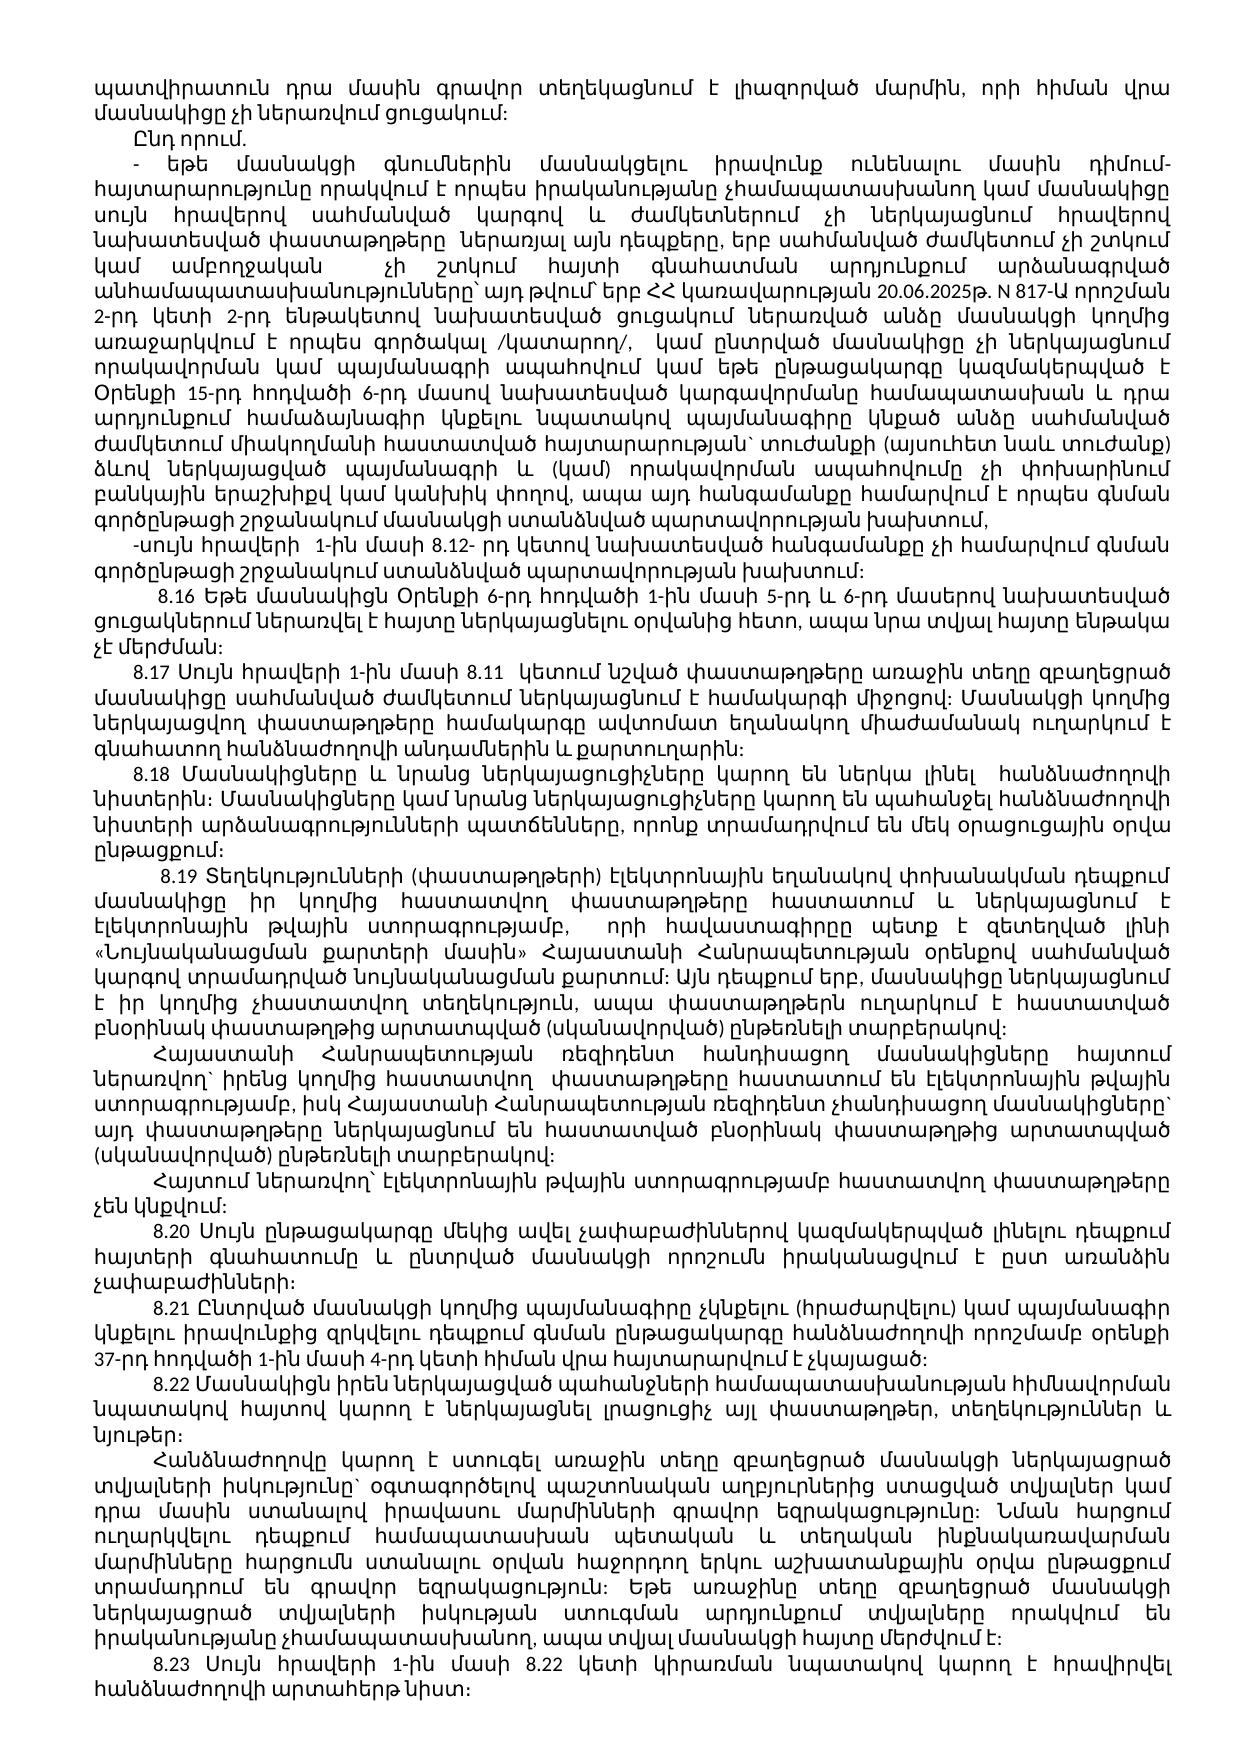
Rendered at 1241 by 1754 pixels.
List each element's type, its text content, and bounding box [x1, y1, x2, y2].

text 8.19 Տեղեկությունների (փաստաթղթերի) էլեկտրոնային եղանակով փոխանակման դեպքում մասնակիցը իր կողմից հաստատվող փաստաթղթերը հաստատում և ներկայացնում է էլեկտրոնային թվային ստորագրությամբ, որի հավաստագիրըը պետք է զետեղված լինի «Նույնականացման քարտերի մասին» Հայաստանի Հանրապետության օրենքով սահմանված կարգով տրամադրված նույնականացման քարտում: Այն դեպքում երբ, մասնակիցը ներկայացնում է իր կողմից չհաստատվող տեղեկություն, ապա փաստաթղթերն ուղարկում է հաստատված բնօրինակ փաստաթղթից արտատպված (սկանավորված) ընթեռնելի տարբերակով: [94, 863, 1171, 1041]
text - եթե մասնակցի գնումներին մասնակցելու իրավունք ունենալու մասին դիմում-հայտարարությունը որակվում է որպես իրականությանը չհամապատասխանող կամ մասնակիցը սույն հրավերով սահմանված կարգով և ժամկետներում չի ներկայացնում հրավերով նախատեսված փաստաթղթերը ներառյալ այն դեպքերը, երբ սահմանված ժամկետում չի շտկում կամ ամբողջական չի շտկում հայտի գնահատման արդյունքում արձանագրված անհամապատասխանությունները՝ այդ թվում՝ երբ ՀՀ կառավարության 20.06.2025թ. N 817-Ա որոշման 2-րդ կետի 2-րդ ենթակետով նախատեսված ցուցակում ներառված անձը մասնակցի կողմից առաջարկվում է որպես գործակալ /կատարող/, կամ ընտրված մասնակիցը չի ներկայացնում որակավորման կամ պայմանագրի ապահովում կամ եթե ընթացակարգը կազմակերպված է Օրենքի 15-րդ հոդվածի 6-րդ մասով նախատեսված կարգավորմանը համապատասխան և դրա արդյունքում համաձայնագիր կնքելու նպատակով պայմանագիրը կնքած անձը սահմանված ժամկետում միակողմանի հաստատված հայտարարության` տուժանքի (այսուհետ նաև տուժանք) ձևով ներկայացված պայմանագրի և (կամ) որակավորման ապահովումը չի փոխարինում բանկային երաշխիքվ կամ կանխիկ փողով, ապա այդ հանգամանքը համարվում է որպես գնման գործընթացի շրջանակում մասնակցի ստանձնված պարտավորության խախտում, [94, 151, 1171, 532]
text 8.18 Մասնակիցները և նրանց ներկայացուցիչները կարող են ներկա լինել հանձնաժողովի նիստերին։ Մասնակիցները կամ նրանց ներկայացուցիչները կարող են պահանջել հանձնաժողովի նիստերի արձանագրությունների պատճենները, որոնք տրամադրվում են մեկ օրացուցային օրվա ընթացքում։ [94, 761, 1171, 863]
text 8.20 Սույն ընթացակարգը մեկից ավել չափաբաժիններով կազմակերպված լինելու դեպքում հայտերի գնահատումը և ընտրված մասնակցի որոշումն իրականացվում է ըստ առանձին չափաբաժինների։ [94, 1219, 1171, 1295]
text Հայտում ներառվող՝ էլեկտրոնային թվային ստորագրությամբ հաստատվող փաստաթղթերը չեն կնքվում: [94, 1168, 1171, 1219]
text 8.23 Սույն հրավերի 1-ին մասի 8.22 կետի կիրառման նպատակով կարող է հրավիրվել հանձնաժողովի արտահերթ նիստ։ [94, 1651, 1171, 1702]
text 8.21 Ընտրված մասնակցի կողմից պայմանագիրը չկնքելու (հրաժարվելու) կամ պայմանագիր կնքելու իրավունքից զրկվելու դեպքում գնման ընթացակարգը հանձնաժողովի որոշմամբ օրենքի 37-րդ հոդվածի 1-ին մասի 4-րդ կետի հիման վրա հայտարարվում է չկայացած: [94, 1295, 1171, 1371]
text Հայաստանի Հանրապետության ռեզիդենտ հանդիսացող մասնակիցները հայտում ներառվող` իրենց կողմից հաստատվող փաստաթղթերը հաստատում են էլեկտրոնային թվային ստորագրությամբ, իսկ Հայաստանի Հանրապետության ռեզիդենտ չհանդիսացող մասնակիցները` այդ փաստաթղթերը ներկայացնում են հաստատված բնօրինակ փաստաթղթից արտատպված (սկանավորված) ընթեռնելի տարբերակով: [94, 1041, 1171, 1168]
text -սույն հրավերի 1-ին մասի 8.12- րդ կետով նախատեսված հանգամանքը չի համարվում գնման գործընթացի շրջանակում ստանձնված պարտավորության խախտում: [94, 532, 1171, 583]
text Ընդ որում. [94, 126, 1171, 151]
text Հանձնաժողովը կարող է ստուգել առաջին տեղը զբաղեցրած մասնակցի ներկայացրած տվյալների իսկությունը` օգտագործելով պաշտոնական աղբյուրներից ստացված տվյալներ կամ դրա մասին ստանալով իրավասու մարմինների գրավոր եզրակացությունը: Նման հարցում ուղարկվելու դեպքում համապատասխան պետական և տեղական ինքնակառավարման մարմինները հարցումն ստանալու օրվան հաջորդող երկու աշխատանքային օրվա ընթացքում տրամադրում են գրավոր եզրակացություն: Եթե առաջինը տեղը զբաղեցրած մասնակցի ներկայացրած տվյալների իսկության ստուգման արդյունքում տվյալները որակվում են իրականությանը չհամապատասխանող, ապա տվյալ մասնակցի հայտը մերժվում է: [94, 1447, 1171, 1651]
text 8.16 Եթե մասնակիցն Օրենքի 6-րդ հոդվածի 1-ին մասի 5-րդ և 6-րդ մասերով նախատեսված ցուցակներում ներառվել է հայտը ներկայացնելու օրվանից հետո, ապա նրա տվյալ հայտը ենթակա չէ մերժման: [94, 583, 1171, 659]
text 8.22 Մասնակիցն իրեն ներկայացված պահանջների համապատասխանության հիմնավորման նպատակով հայտով կարող է ներկայացնել լրացուցիչ այլ փաստաթղթեր, տեղեկություններ և նյութեր։ [94, 1371, 1171, 1447]
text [94, 75, 1171, 126]
text 8.17 Սույն հրավերի 1-ին մասի 8.11 կետում նշված փաստաթղթերը առաջին տեղը զբաղեցրած մասնակիցը սահմանված ժամկետում ներկայացնում է համակարգի միջոցով: Մասնակցի կողմից ներկայացվող փաստաթղթերը համակարգը ավտոմատ եղանակող միաժամանակ ուղարկում է գնահատող հանձնաժողովի անդամներին և քարտուղարին: [94, 659, 1171, 761]
